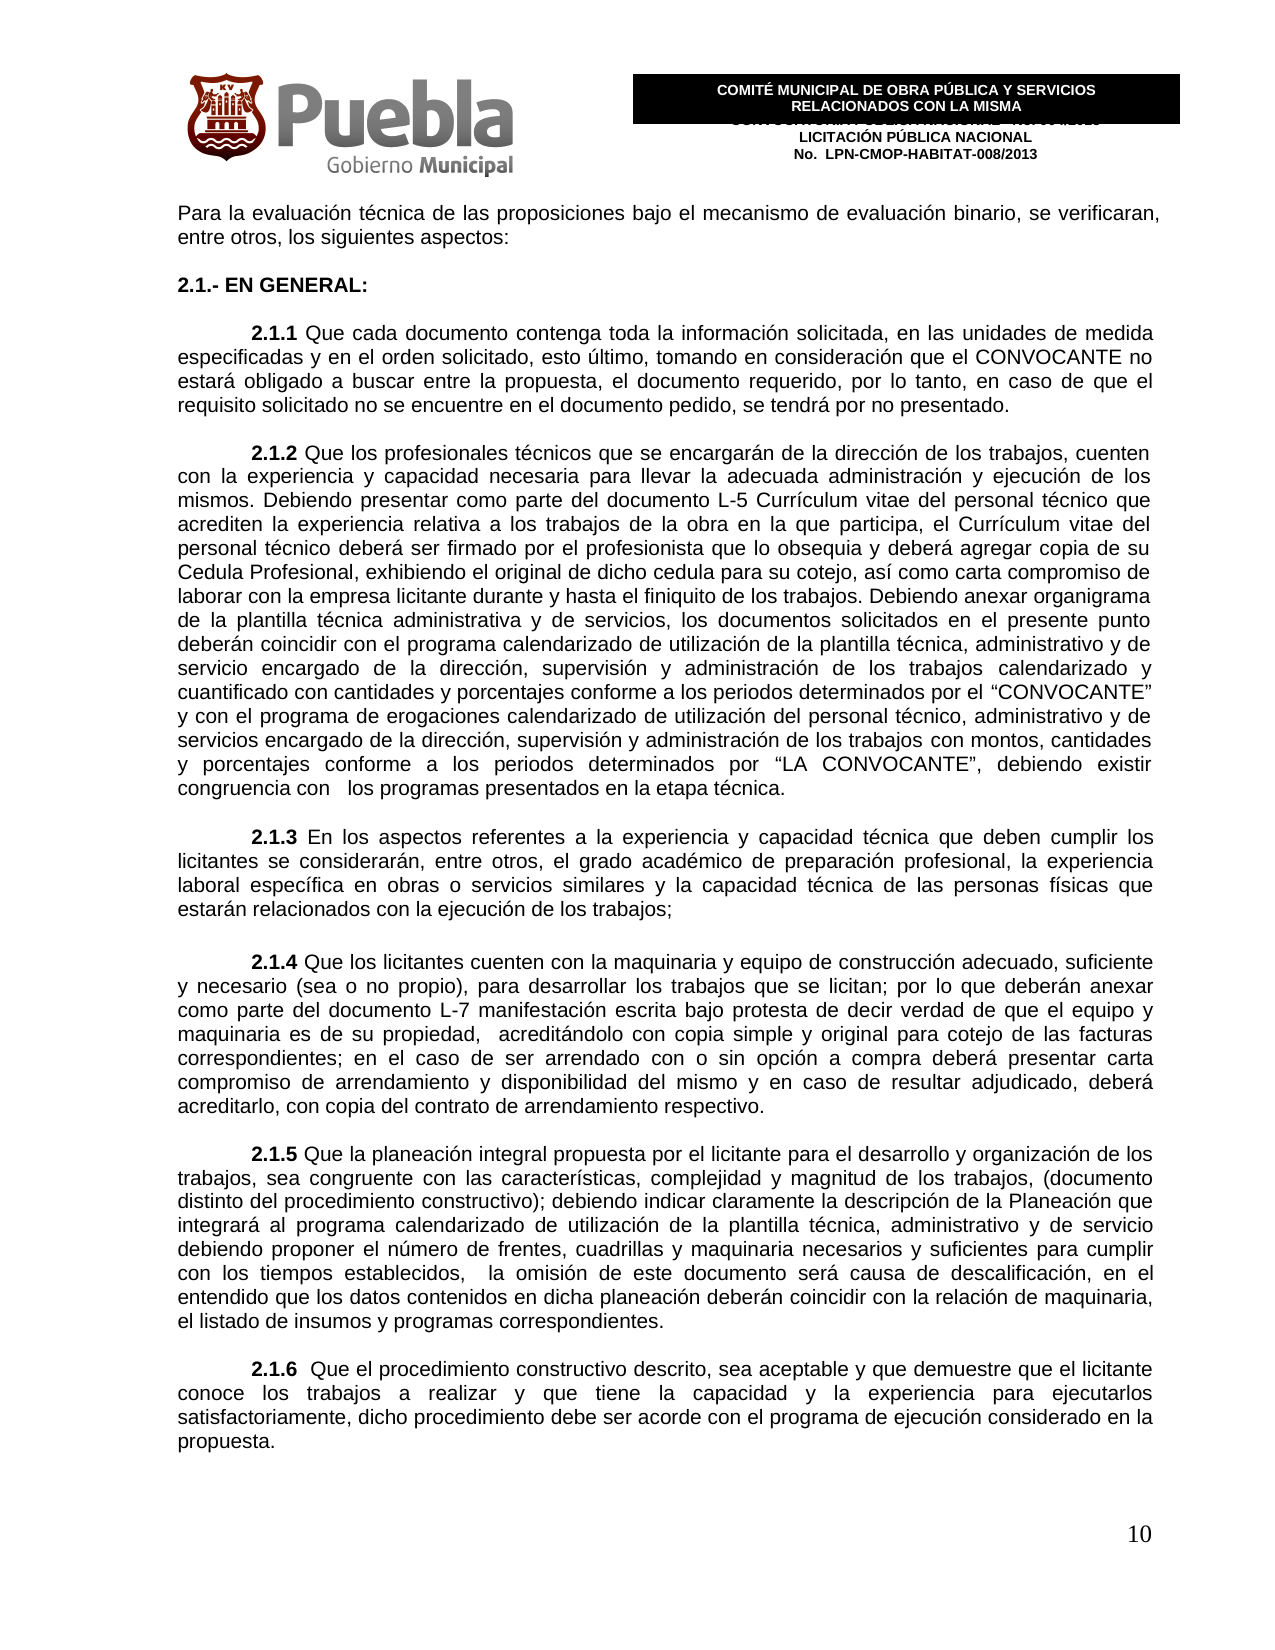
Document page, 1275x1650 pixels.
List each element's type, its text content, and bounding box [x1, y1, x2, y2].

picture [187, 73, 513, 177]
text 2.1.2 Que los profesionales técnicos que se encargarán de la dirección de los trabajos, cuenten con la experiencia y capacidad necesaria para llevar la adecuada administración y ejecución de los mismos. Debiendo presentar como parte del documento L-5 Currículum vitae del personal técnico que acrediten la experiencia relativa a los trabajos de la obra en la que participa, el Currículum vitae del personal técnico deberá ser firmado por el profesionista que lo obsequia y deberá agregar copia de su Cedula Profesional, exhibiendo el original de dicho cedula para su cotejo, así como carta compromiso de laborar con la empresa licitante durante y hasta el finiquito de los trabajos. Debiendo anexar organigrama de la plantilla técnica administrativa y de servicios, los documentos solicitados en el presente punto deberán coincidir con el programa calendarizado de utilización de la plantilla técnica, administrativo y de servicio encargado de la dirección, supervisión y administración de los trabajos calendarizado y cuantificado con cantidades y porcentajes conforme a los periodos determinados por el “CONVOCANTE” y con el programa de erogaciones calendarizado de utilización del personal técnico, administrativo y de servicios encargado de la dirección, supervisión y administración de los trabajos con montos, cantidades y porcentajes conforme a los periodos determinados por “LA CONVOCANTE”, debiendo existir congruencia con los programas presentados en la etapa técnica. [177, 440, 1152, 800]
text 2.1.6 Que el procedimiento constructivo descrito, sea aceptable y que demuestre que el licitante conoce los trabajos a realizar y que tiene la capacidad y la experiencia para ejecutarlos satisfactoriamente, dicho procedimiento debe ser acorde con el programa de ejecución considerado en la propuesta. [177, 1357, 1155, 1453]
text 2.1.5 Que la planeación integral propuesta por el licitante para el desarrollo y organización de los trabajos, sea congruente con las características, complejidad y magnitud de los trabajos, (documento distinto del procedimiento constructivo); debiendo indicar claramente la descripción de la Planeación que integrará al programa calendarizado de utilización de la plantilla técnica, administrativo y de servicio debiendo proponer el número de frentes, cuadrillas y maquinaria necesarios y suficientes para cumplir con los tiempos establecidos, la omisión de este documento será causa de descalificación, en el entendido que los datos contenidos en dicha planeación deberán coincidir con la relación de maquinaria, el listado de insumos y programas correspondientes. [177, 1141, 1155, 1333]
text 2.1.3 En los aspectos referentes a la experiencia y capacidad técnica que deben cumplir los licitantes se considerarán, entre otros, el grado académico de preparación profesional, la experiencia laboral específica en obras o servicios similares y la capacidad técnica de las personas físicas que estarán relacionados con la ejecución de los trabajos; [177, 825, 1155, 921]
text 2.1.4 Que los licitantes cuenten con la maquinaria y equipo de construcción adecuado, suficiente y necesario (sea o no propio), para desarrollar los trabajos que se licitan; por lo que deberán anexar como parte del documento L-7 manifestación escrita bajo protesta de decir verdad de que el equipo y maquinaria es de su propiedad, acreditándolo con copia simple y original para cotejo de las facturas correspondientes; en el caso de ser arrendado con o sin opción a compra deberá presentar carta compromiso de arrendamiento y disponibilidad del mismo y en caso de resultar adjudicado, deberá acreditarlo, con copia del contrato de arrendamiento respectivo. [177, 950, 1155, 1117]
text 2.1.- EN GENERAL: [177, 273, 1235, 297]
text Para la evaluación técnica de las proposiciones bajo el mecanismo de evaluación binario, se verificaran, entre otros, los siguientes aspectos: [177, 201, 1161, 249]
text 2.1.1 Que cada documento contenga toda la información solicitada, en las unidades de medida especificadas y en el orden solicitado, esto último, tomando en consideración que el CONVOCANTE no estará obligado a buscar entre la propuesta, el documento requerido, por lo tanto, en caso de que el requisito solicitado no se encuentre en el documento pedido, se tendrá por no presentado. [177, 321, 1155, 416]
